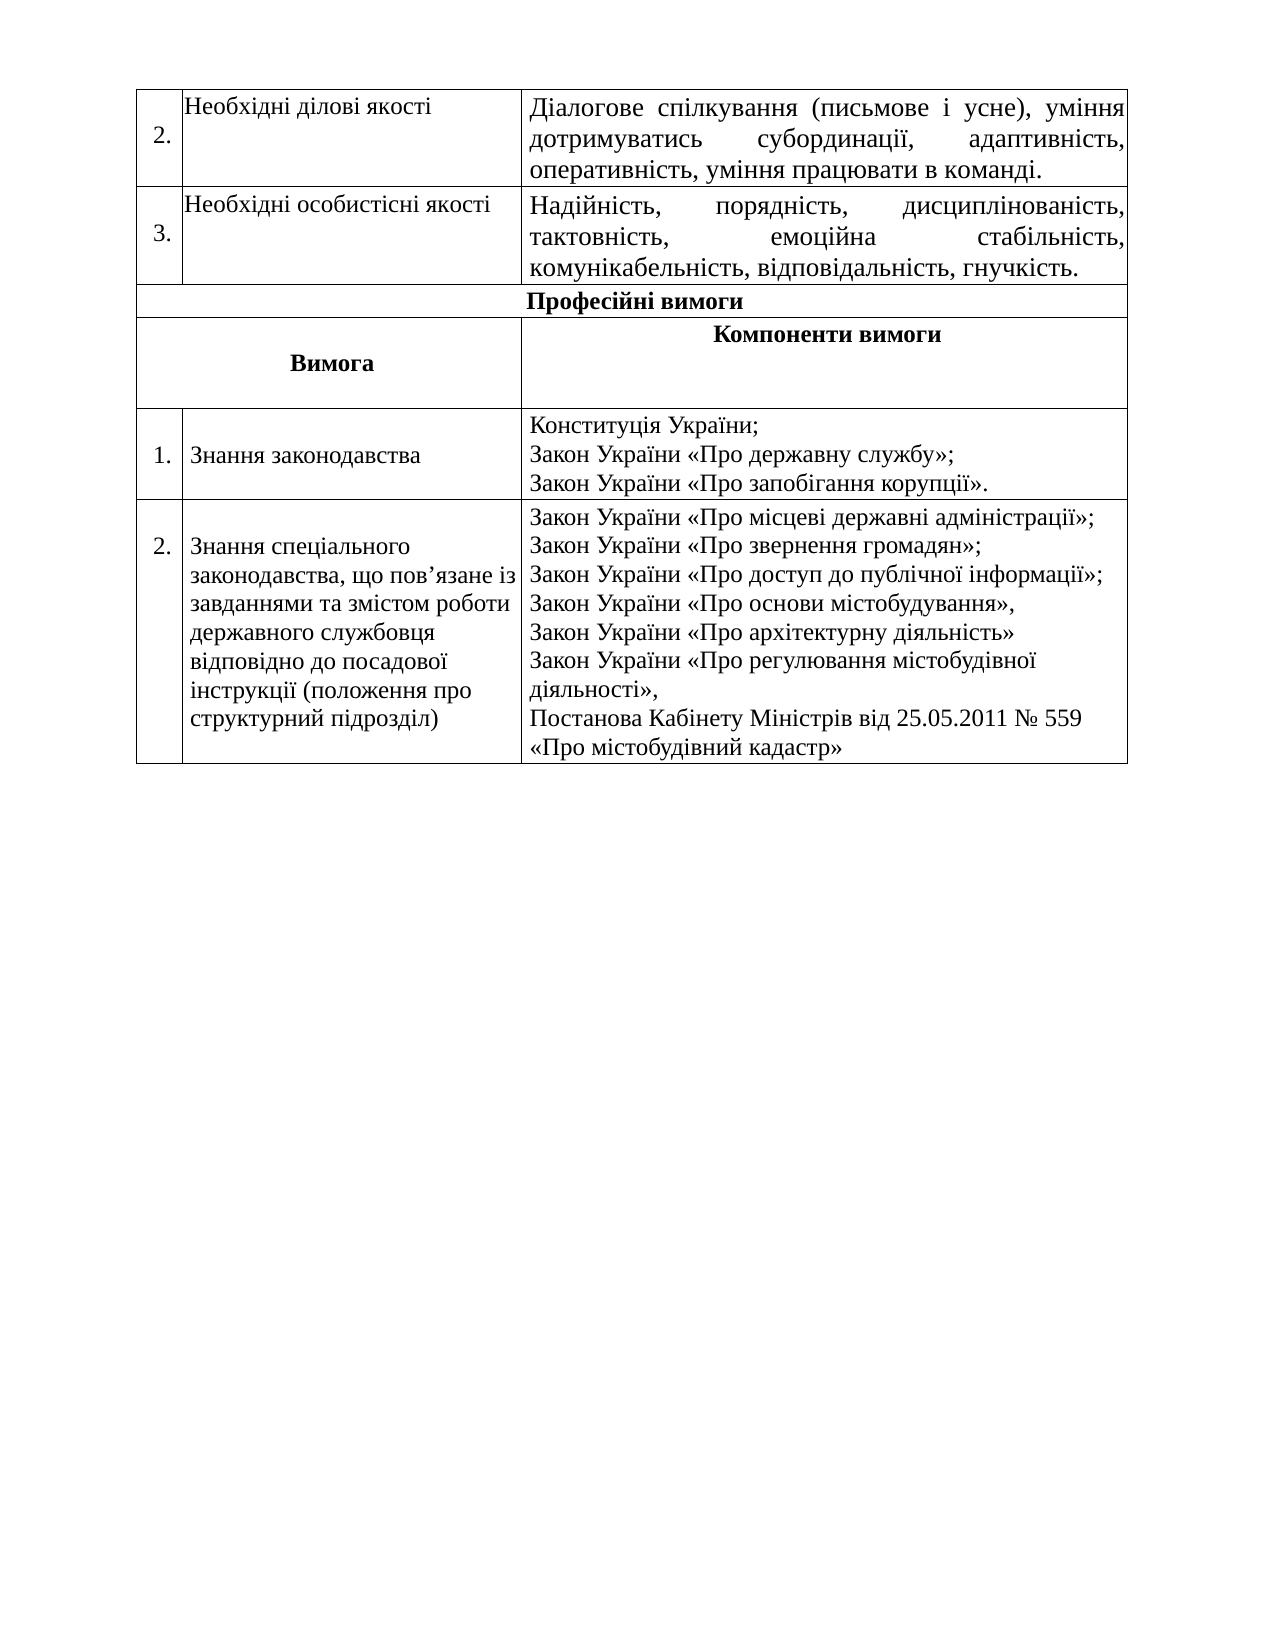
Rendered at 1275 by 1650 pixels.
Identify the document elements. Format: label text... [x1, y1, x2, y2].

table_cell Компоненти вимоги [522, 318, 1127, 408]
table_cell Вимога [137, 318, 521, 408]
table_cell Закон України «Про місцеві державні адміністрації»; Закон України «Про звернення громадян»; Закон України «Про доступ до публічної інформації»; Закон України «Про основи містобудування», Закон України «Про архітектурну діяльність» Закон України «Про регулювання містобудівної діяльності», Постанова Кабінету Міністрів від 25.05.2011 № 559 «Про містобудівний кадастр» [522, 500, 1127, 763]
table_cell 1. [137, 409, 182, 499]
table_cell Діалогове спілкування (письмове і усне), уміння дотримуватись субординації, адаптивність, оперативність, уміння працювати в команді. [522, 90, 1127, 186]
table_cell Необхідні ділові якості [183, 90, 521, 186]
table_cell Конституція України; Закон України «Про державну службу»; Закон України «Про запобігання корупції». [522, 409, 1127, 499]
table_cell Професійні вимоги [137, 285, 1127, 317]
table_cell 2. [137, 500, 182, 763]
table_cell 2. [137, 90, 182, 186]
table_cell Знання спеціального законодавства, що пов’язане із завданнями та змістом роботи державного службовця відповідно до посадової інструкції (положення про структурний підрозділ) [183, 500, 521, 763]
table_cell Необхідні особистісні якості [183, 187, 521, 284]
table_cell 3. [137, 187, 182, 284]
table_cell Надійність, порядність, дисциплінованість, тактовність, емоційна стабільність, комунікабельність, відповідальність, гнучкість. [522, 187, 1127, 284]
table_cell Знання законодавства [183, 409, 521, 499]
